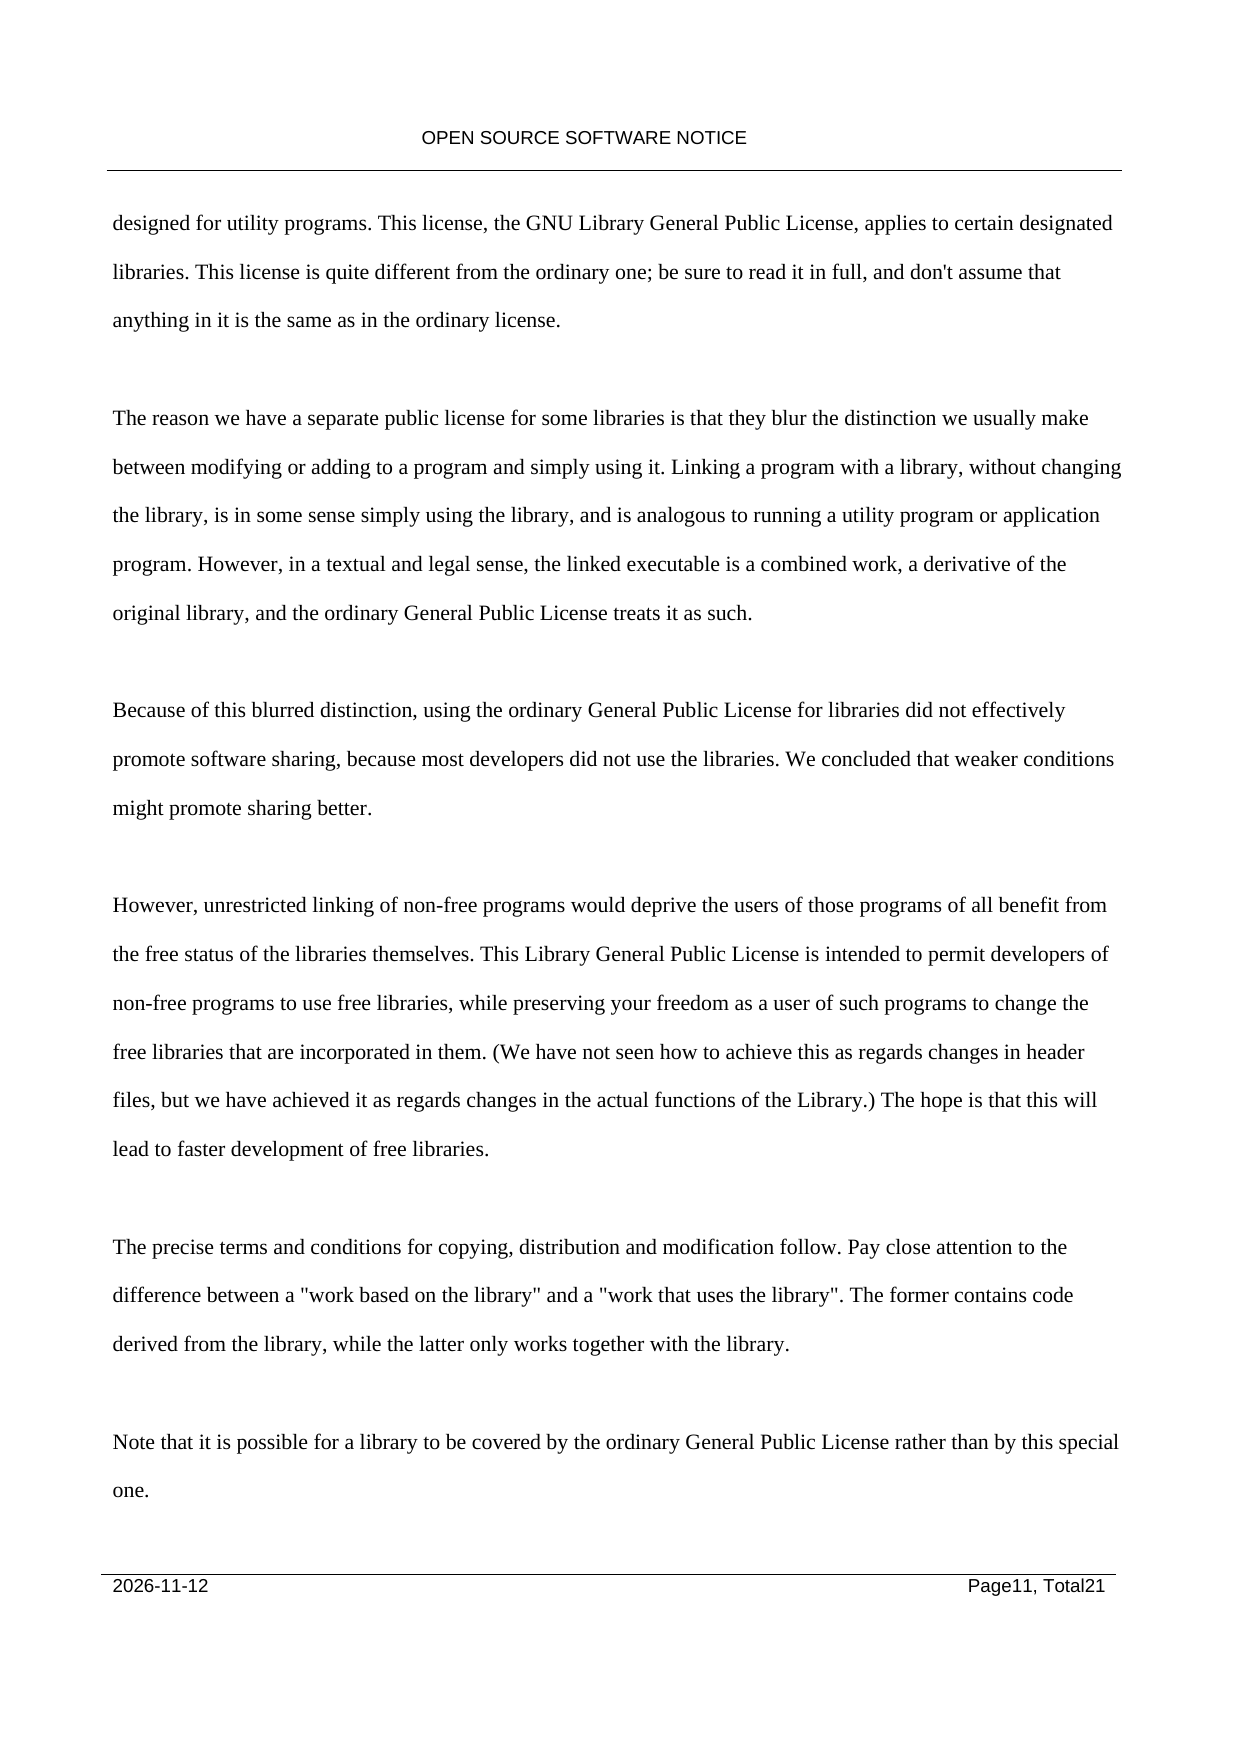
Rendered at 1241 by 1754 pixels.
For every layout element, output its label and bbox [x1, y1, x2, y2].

text [112, 206, 1128, 1506]
